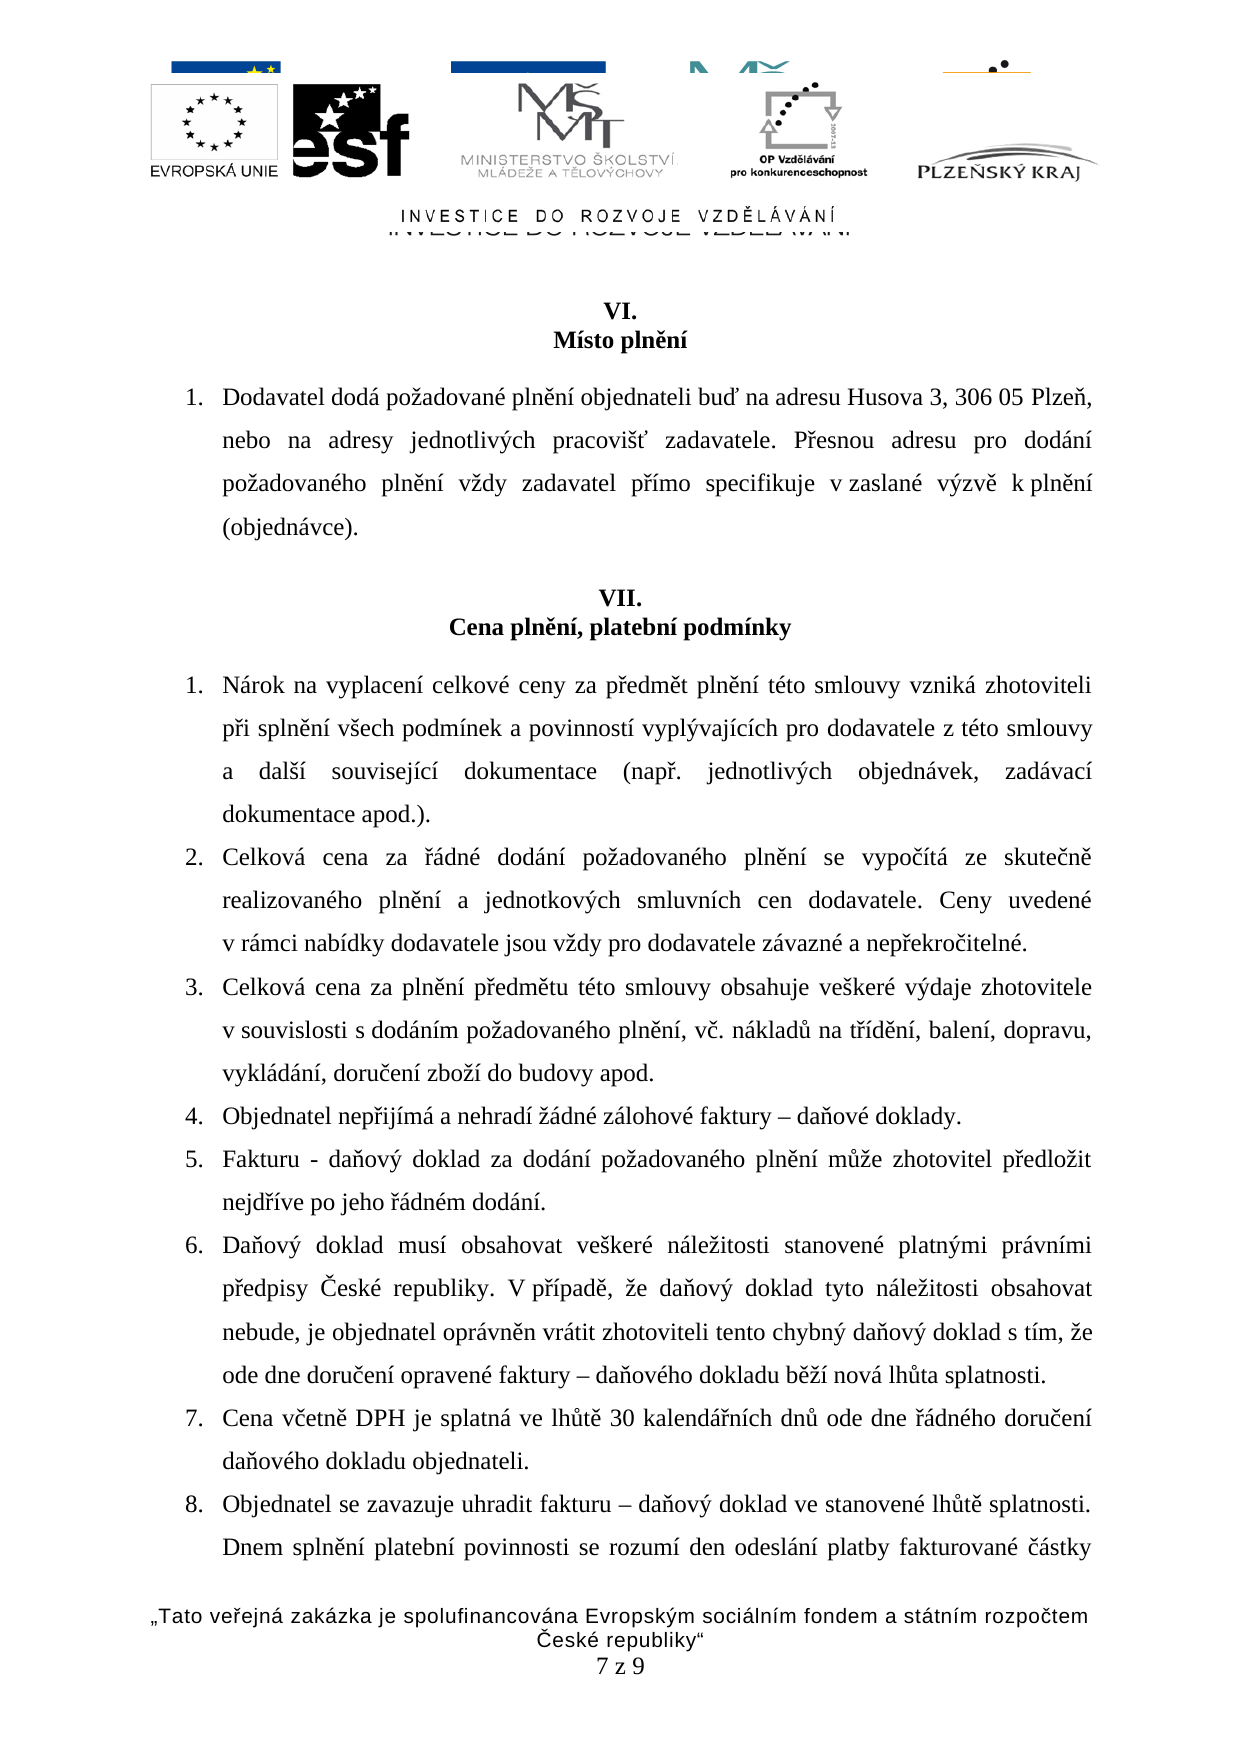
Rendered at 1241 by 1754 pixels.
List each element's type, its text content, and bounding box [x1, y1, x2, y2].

text Místo plnění [148, 325, 1093, 353]
list Celková cena za plnění předmětu této smlouvy obsahuje veškeré výdaje zhotovitele v souvislosti s dodáním požadovaného plnění, vč. nákladů na třídění, balení, dopravu, vykládání, doručení zboží do budovy apod. [185, 972, 1093, 1087]
list Fakturu - daňový doklad za dodání požadovaného plnění může zhotovitel předložit nejdříve po jeho řádném dodání. [185, 1144, 1093, 1216]
text VI. [148, 296, 1093, 325]
text Cena plnění, platební podmínky [148, 612, 1093, 641]
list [185, 1489, 1093, 1561]
picture [123, 21, 1132, 268]
list Nárok na vyplacení celkové ceny za předmět plnění této smlouvy vzniká zhotoviteli při splnění všech podmínek a povinností vyplývajících pro dodavatele z této smlouvy a další související dokumentace (např. jednotlivých objednávek, zadávací dokumentace apod.). [185, 670, 1093, 828]
list Celková cena za řádné dodání požadovaného plnění se vypočítá ze skutečně realizovaného plnění a jednotkových smluvních cen dodavatele. Ceny uvedené v rámci nabídky dodavatele jsou vždy pro dodavatele závazné a nepřekročitelné. [185, 842, 1093, 957]
list Objednatel nepřijímá a nehradí žádné zálohové faktury – daňové doklady. [185, 1101, 1093, 1130]
list Daňový doklad musí obsahovat veškeré náležitosti stanovené platnými právními předpisy České republiky. V případě, že daňový doklad tyto náležitosti obsahovat nebude, je objednatel oprávněn vrátit zhotoviteli tento chybný daňový doklad s tím, že ode dne doručení opravené faktury – daňového dokladu běží nová lhůta splatnosti. [185, 1230, 1093, 1388]
list Dodavatel dodá požadované plnění objednateli buď na adresu Husova 3, 306 05 Plzeň, nebo na adresy jednotlivých pracovišť zadavatele. Přesnou adresu pro dodání požadovaného plnění vždy zadavatel přímo specifikuje v zaslané výzvě k plnění (objednávce). [185, 382, 1093, 540]
list Cena včetně DPH je splatná ve lhůtě 30 kalendářních dnů ode dne řádného doručení daňového dokladu objednateli. [185, 1403, 1093, 1475]
text VII. [148, 583, 1093, 612]
